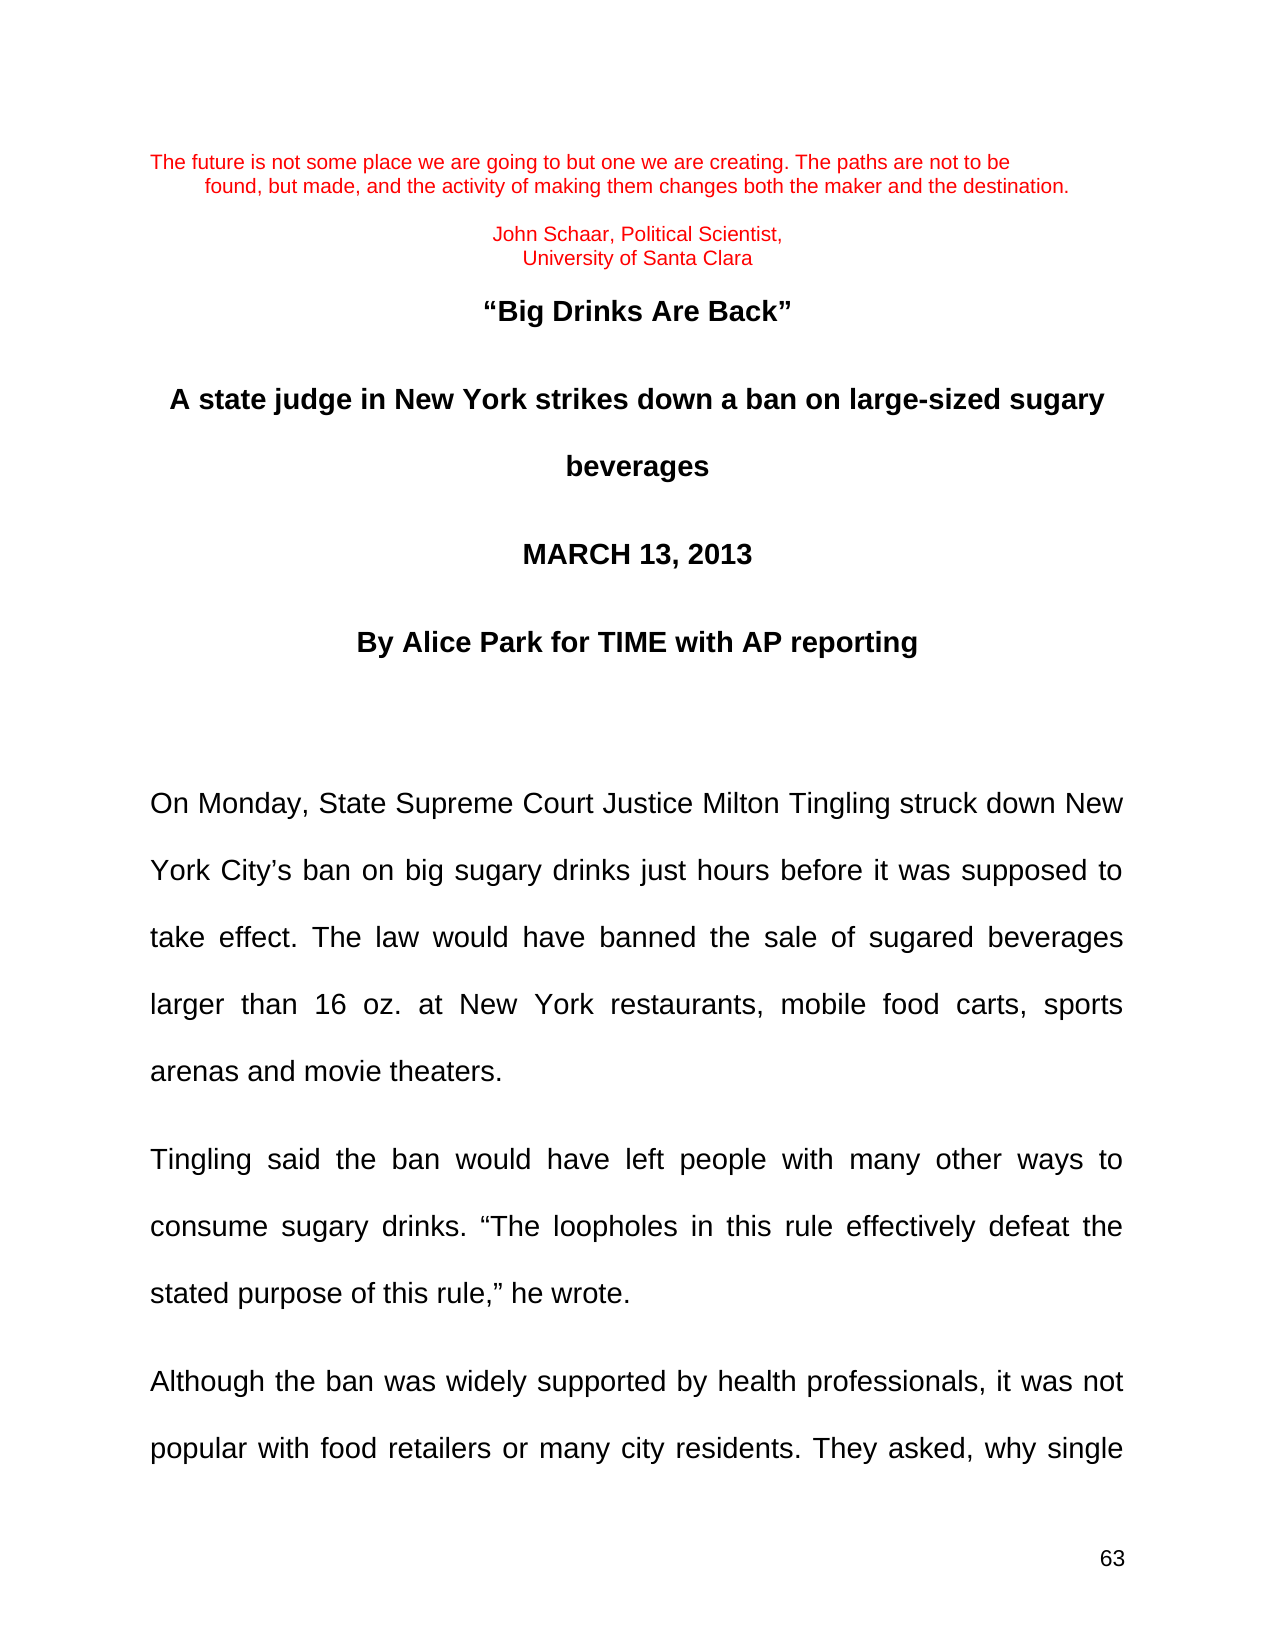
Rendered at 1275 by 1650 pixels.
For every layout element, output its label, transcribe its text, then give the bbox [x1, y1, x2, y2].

text University of Santa Clara [150, 246, 1125, 270]
text MARCH 13, 2013 [150, 537, 1125, 570]
text “Big Drinks Are Back” [150, 294, 1125, 327]
text A state judge in New York strikes down a ban on large-sized sugary beverages [150, 382, 1125, 482]
text On Monday, State Supreme Court Justice Milton Tingling struck down New York City’s ban on big sugary drinks just hours before it was supposed to take effect. The law would have banned the sale of sugared beverages larger than 16 oz. at New York restaurants, mobile food carts, sports arenas and movie theaters. [150, 786, 1125, 1088]
text The future is not some place we are going to but one we are creating. The paths are not to be [150, 150, 1125, 174]
text Tingling said the ban would have left people with many other ways to consume sugary drinks. “The loopholes in this rule effectively defeat the stated purpose of this rule,” he wrote. [150, 1142, 1125, 1310]
text found, but made, and the activity of making them changes both the maker and the destination. [150, 174, 1125, 198]
text John Schaar, Political Scientist, [150, 222, 1125, 246]
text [150, 1364, 1125, 1465]
text By Alice Park for TIME with AP reporting [150, 624, 1125, 658]
